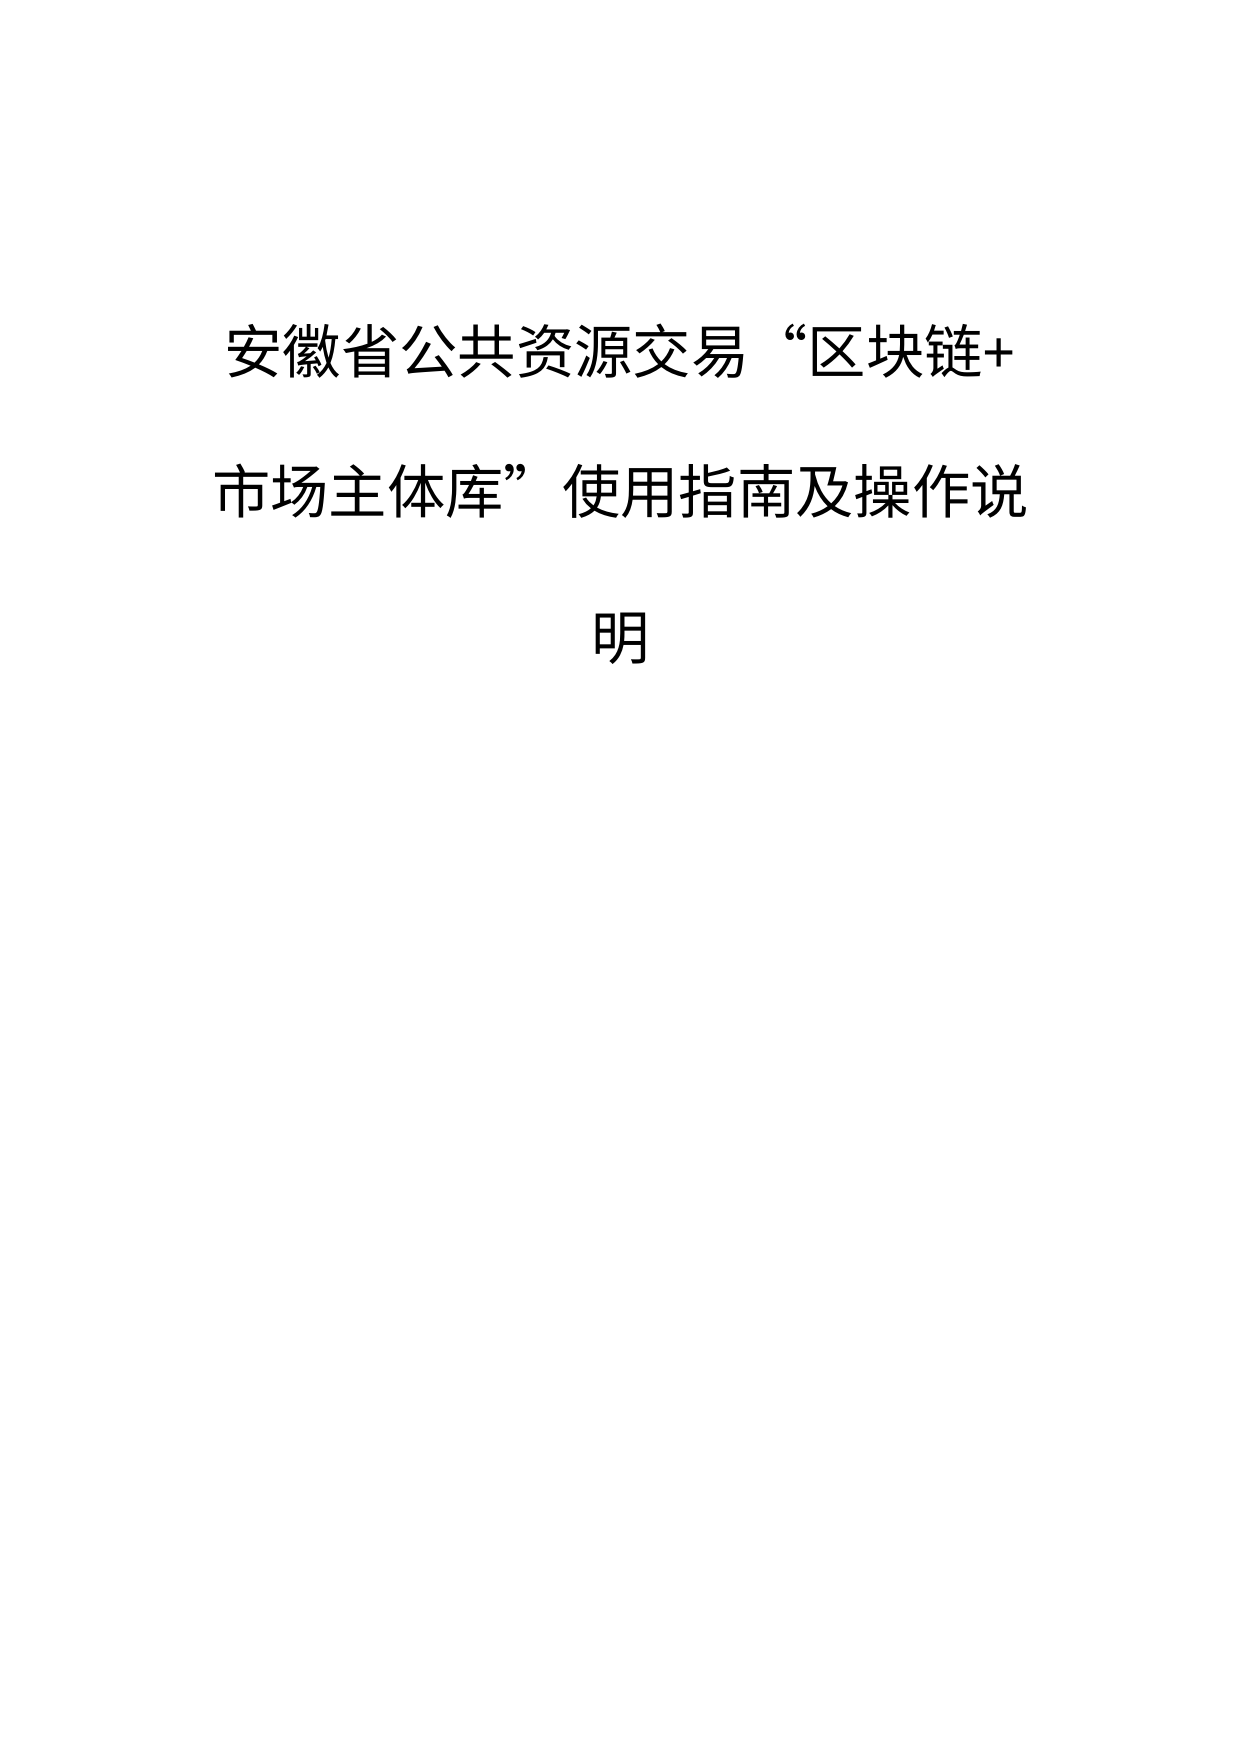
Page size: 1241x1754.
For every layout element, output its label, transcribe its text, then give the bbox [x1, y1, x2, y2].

text 安徽省公共资源交易“区块链+ [187, 299, 1053, 397]
text 市场主体库”使用指南及操作说明 [187, 439, 1053, 683]
